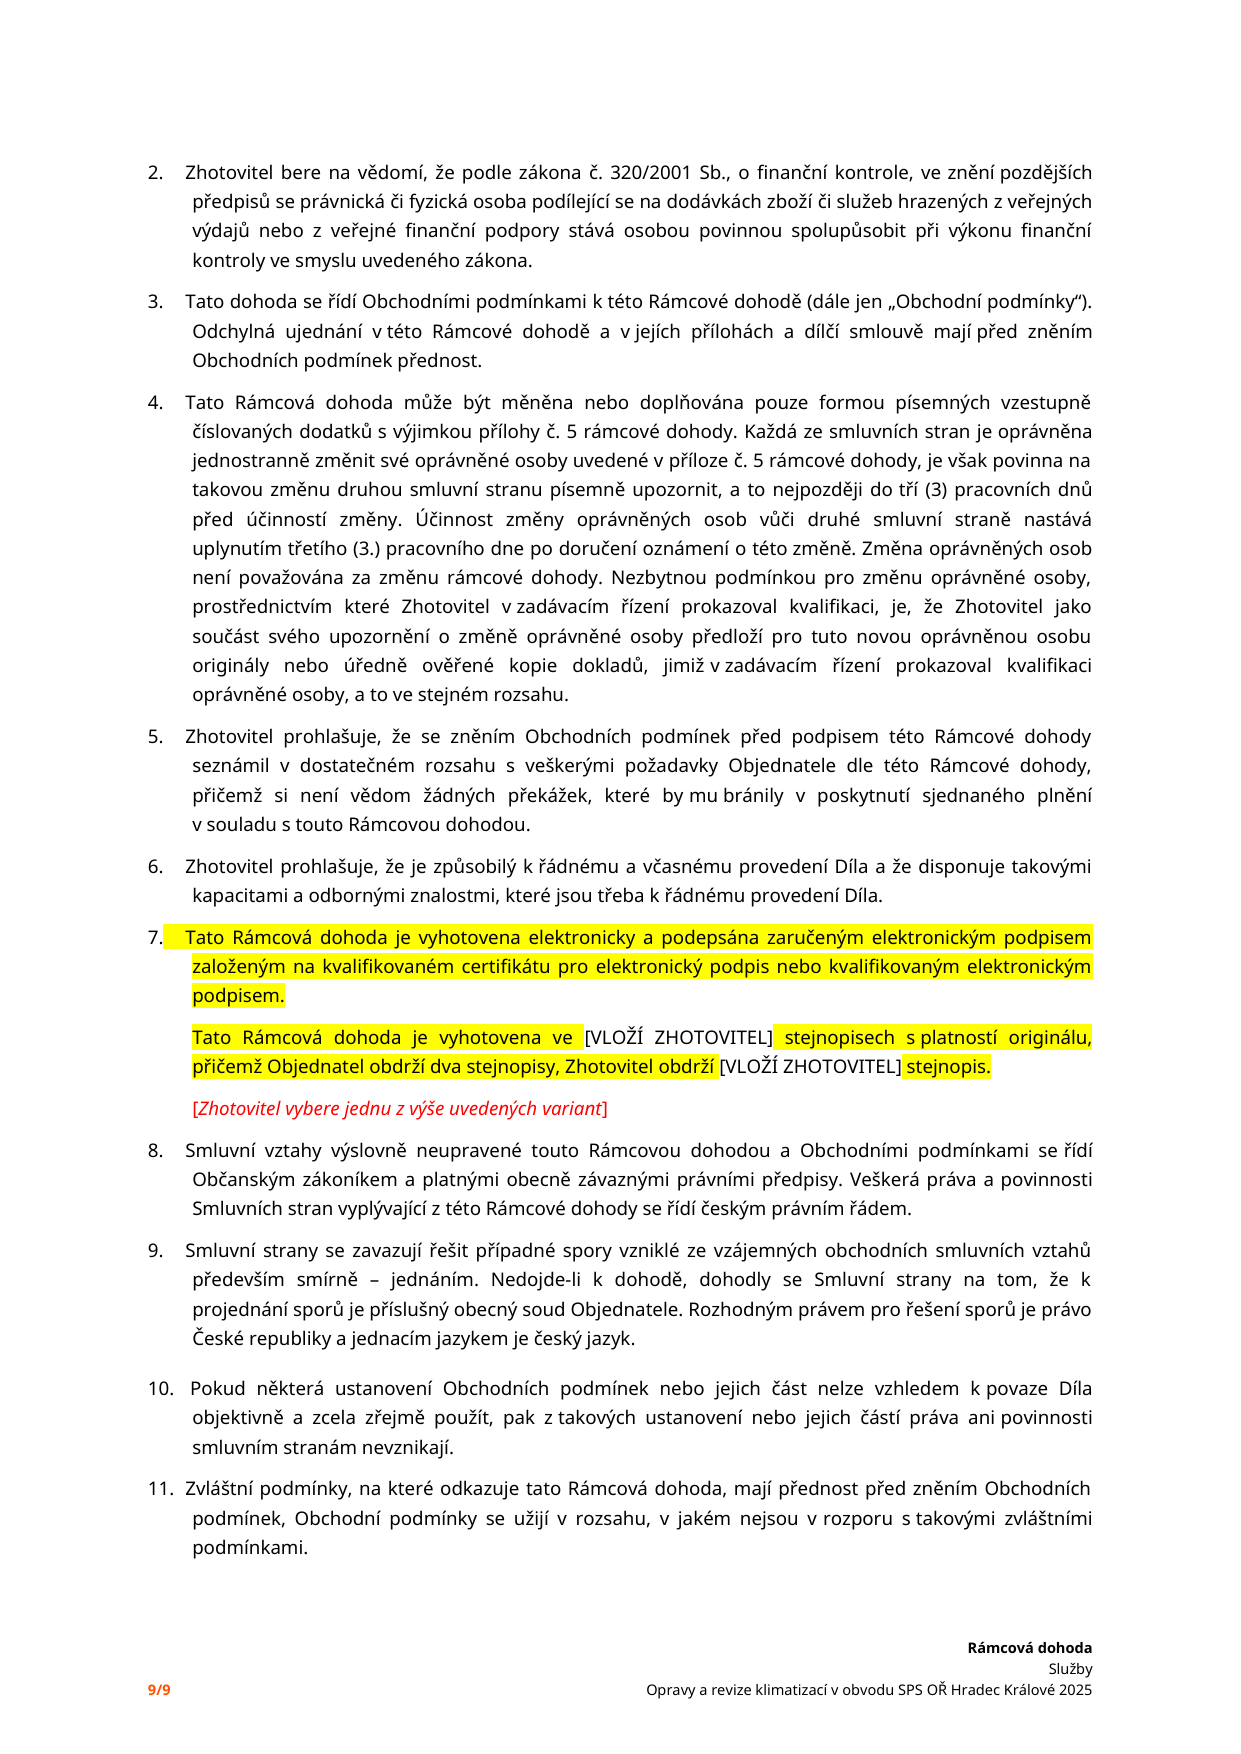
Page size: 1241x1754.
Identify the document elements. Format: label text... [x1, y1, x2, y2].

list Tato Rámcová dohoda může být měněna nebo doplňována pouze formou písemných vzestupně číslovaných dodatků s výjimkou přílohy č. 5 rámcové dohody. Každá ze smluvních stran je oprávněna jednostranně změnit své oprávněné osoby uvedené v příloze č. 5 rámcové dohody, je však povinna na takovou změnu druhou smluvní stranu písemně upozornit, a to nejpozději do tří (3) pracovních dnů před účinností změny. Účinnost změny oprávněných osob vůči druhé smluvní straně nastává uplynutím třetího (3.) pracovního dne po doručení oznámení o této změně. Změna oprávněných osob není považována za změnu rámcové dohody. Nezbytnou podmínkou pro změnu oprávněné osoby, prostřednictvím které Zhotovitel v zadávacím řízení prokazoval kvalifikaci, je, že Zhotovitel jako součást svého upozornění o změně oprávněné osoby předloží pro tuto novou oprávněnou osobu originály nebo úředně ověřené kopie dokladů, jimiž v zadávacím řízení prokazoval kvalifikaci oprávněné osoby, a to ve stejném rozsahu. [148, 389, 1093, 707]
text Tato Rámcová dohoda je vyhotovena ve [VLOŽÍ ZHOTOVITEL] stejnopisech s platností originálu, přičemž Objednatel obdrží dva stejnopisy, Zhotovitel obdrží [VLOŽÍ ZHOTOVITEL] stejnopis. [192, 1024, 1093, 1079]
text [Zhotovitel vybere jednu z výše uvedených variant] [192, 1095, 1093, 1121]
list Tato dohoda se řídí Obchodními podmínkami k této Rámcové dohodě (dále jen „Obchodní podmínky“). Odchylná ujednání v této Rámcové dohodě a v jejích přílohách a dílčí smlouvě mají před zněním Obchodních podmínek přednost. [148, 289, 1093, 373]
list Smluvní vztahy výslovně neupravené touto Rámcovou dohodou a Obchodními podmínkami se řídí Občanským zákoníkem a platnými obecně závaznými právními předpisy. Veškerá práva a povinnosti Smluvních stran vyplývající z této Rámcové dohody se řídí českým právním řádem. [148, 1137, 1093, 1221]
list Pokud některá ustanovení Obchodních podmínek nebo jejich část nelze vzhledem k povaze Díla objektivně a zcela zřejmě použít, pak z takových ustanovení nebo jejich částí práva ani povinnosti smluvním stranám nevznikají. [148, 1375, 1093, 1459]
list Zhotovitel prohlašuje, že je způsobilý k řádnému a včasnému provedení Díla a že disponuje takovými kapacitami a odbornými znalostmi, které jsou třeba k řádnému provedení Díla. [148, 853, 1093, 908]
list Smluvní strany se zavazují řešit případné spory vzniklé ze vzájemných obchodních smluvních vztahů především smírně – jednáním. Nedojde-li k dohodě, dohodly se Smluvní strany na tom, že k projednání sporů je příslušný obecný soud Objednatele. Rozhodným právem pro řešení sporů je právo České republiky a jednacím jazykem je český jazyk. [148, 1237, 1093, 1351]
list Zhotovitel bere na vědomí, že podle zákona č. 320/2001 Sb., o finanční kontrole, ve znění pozdějších předpisů se právnická či fyzická osoba podílející se na dodávkách zboží či služeb hrazených z veřejných výdajů nebo z veřejné finanční podpory stává osobou povinnou spolupůsobit při výkonu finanční kontroly ve smyslu uvedeného zákona. [148, 159, 1093, 272]
list Zhotovitel prohlašuje, že se zněním Obchodních podmínek před podpisem této Rámcové dohody seznámil v dostatečném rozsahu s veškerými požadavky Objednatele dle této Rámcové dohody, přičemž si není vědom žádných překážek, které by mu bránily v poskytnutí sjednaného plnění v souladu s touto Rámcovou dohodou. [148, 723, 1093, 837]
list Zvláštní podmínky, na které odkazuje tato Rámcová dohoda, mají přednost před zněním Obchodních podmínek, Obchodní podmínky se užijí v rozsahu, v jakém nejsou v rozporu s takovými zvláštními podmínkami. [148, 1476, 1093, 1560]
list Tato Rámcová dohoda je vyhotovena elektronicky a podepsána zaručeným elektronickým podpisem založeným na kvalifikovaném certifikátu pro elektronický podpis nebo kvalifikovaným elektronickým podpisem. [148, 924, 1093, 1008]
